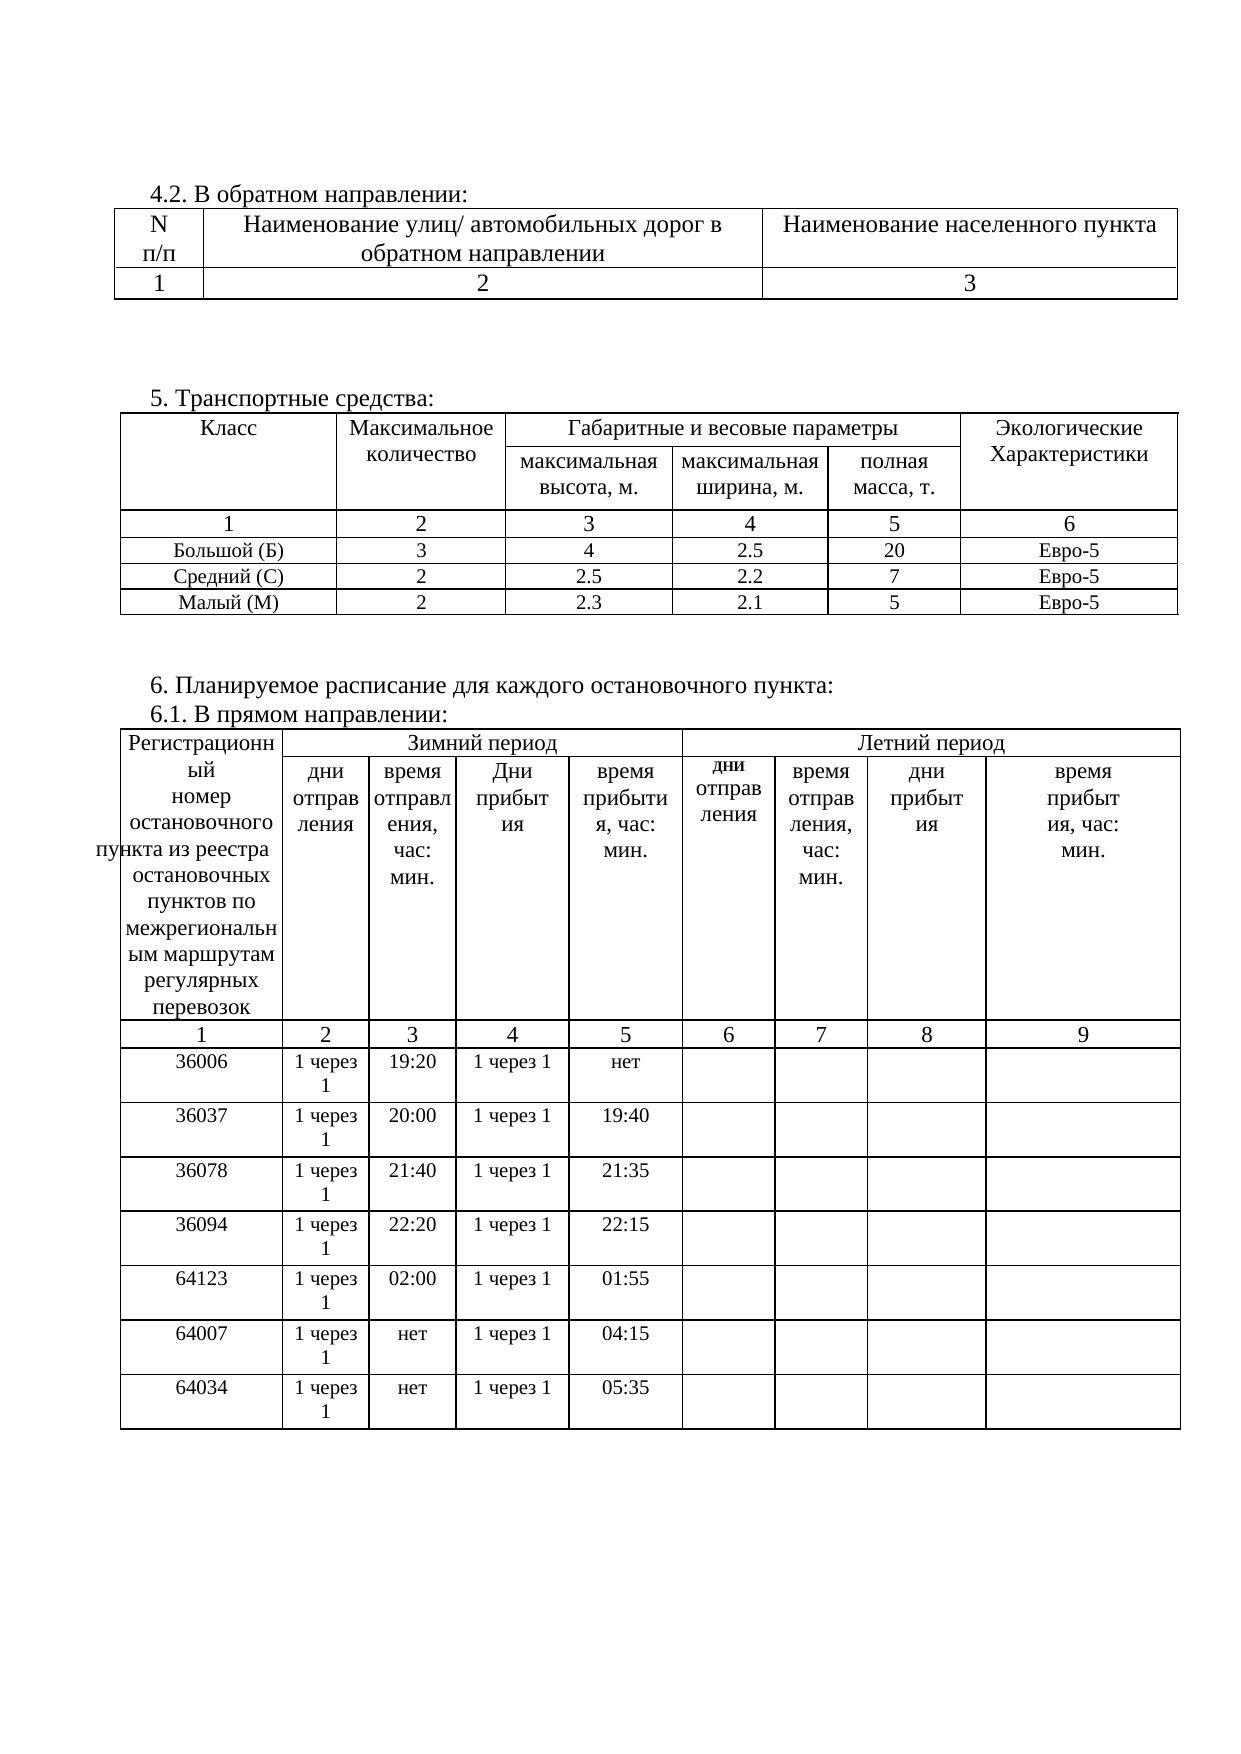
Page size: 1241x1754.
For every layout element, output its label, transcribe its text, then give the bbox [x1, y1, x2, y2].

table_cell [776, 1321, 867, 1373]
table_cell [987, 1375, 1180, 1428]
table_cell время отправл ения, час: мин. [370, 757, 455, 1019]
table_cell максимальная ширина, м. [673, 447, 827, 509]
table_cell 21:40 [370, 1158, 455, 1210]
table_cell 7 [829, 564, 960, 588]
table_header Наименование населенного пункта [763, 209, 1177, 267]
table_cell Евро-5 [961, 564, 1177, 588]
table_cell [987, 1103, 1180, 1156]
table_cell 19:40 [570, 1103, 682, 1156]
table_cell 1 через 1 [283, 1212, 368, 1265]
table_cell 04:15 [570, 1321, 682, 1373]
table_cell 3 [370, 1021, 455, 1047]
table_cell время прибыти я, час: мин. [570, 757, 682, 1019]
table_cell 01:55 [570, 1266, 682, 1319]
table_cell 1 через 1 [457, 1103, 568, 1156]
table_cell 1 [115, 268, 203, 298]
table_cell [987, 1321, 1180, 1373]
table_header Габаритные и весовые параметры [506, 414, 960, 446]
text 6.1. В прямом направлении: [150, 699, 1090, 728]
table_cell максимальная высота, м. [506, 447, 672, 509]
table_cell Евро-5 [961, 538, 1177, 562]
table_cell [683, 1103, 774, 1156]
table_cell нет [570, 1049, 682, 1102]
table_cell 64123 [121, 1266, 282, 1319]
table_cell 2 [283, 1021, 368, 1047]
table_cell [987, 1266, 1180, 1319]
table_cell 36006 [121, 1049, 282, 1102]
table_cell 5 [829, 590, 960, 614]
table_cell 02:00 [370, 1266, 455, 1319]
table_cell 5 [570, 1021, 682, 1047]
table_cell 1 через 1 [457, 1158, 568, 1210]
table_cell [776, 1158, 867, 1210]
table_cell 05:35 [570, 1375, 682, 1428]
table_cell [868, 1158, 985, 1210]
table_cell ДНИ отправ ления [683, 757, 774, 1019]
text 6. Планируемое расписание для каждого остановочного пункта: [150, 670, 1090, 699]
table_cell [868, 1049, 985, 1102]
table_cell [776, 1375, 867, 1428]
table_cell 36094 [121, 1212, 282, 1265]
table_cell дни отправ ления [283, 757, 368, 1019]
table_cell 2.5 [506, 564, 672, 588]
table_cell 1 [121, 511, 336, 537]
table_cell [683, 1158, 774, 1210]
table_cell 20 [829, 538, 960, 562]
table_cell [987, 1158, 1180, 1210]
table_header Регистрационный номер остановочного пункта из реестра остановочных пунктов по межрегиональным маршрутам регулярных перевозок [121, 730, 282, 1019]
table_cell 1 через 1 [457, 1049, 568, 1102]
table_cell 1 через 1 [457, 1321, 568, 1373]
table_cell 22:20 [370, 1212, 455, 1265]
table_cell 2.2 [673, 564, 827, 588]
table_cell 4 [457, 1021, 568, 1047]
table_cell дни прибыт ия [868, 757, 985, 1019]
table_header Летний период [683, 730, 1180, 756]
table_cell 4 [673, 511, 827, 537]
table_cell 64034 [121, 1375, 282, 1428]
text 4.2. В обратном направлении: [150, 179, 1090, 207]
table_cell [987, 1049, 1180, 1102]
table_cell 3 [763, 267, 1177, 298]
table_cell 22:15 [570, 1212, 682, 1265]
table_cell [683, 1375, 774, 1428]
table_cell 2 [337, 590, 505, 614]
table_cell 36037 [121, 1103, 282, 1156]
table_cell Дни прибыт ия [457, 757, 568, 1019]
table_cell 1 через 1 [283, 1103, 368, 1156]
table_cell [776, 1266, 867, 1319]
table_cell 1 через 1 [283, 1375, 368, 1428]
table_cell полная масса, т. [829, 447, 960, 509]
table_cell Большой (Б) [121, 538, 336, 562]
table_cell 3 [337, 538, 505, 562]
table_cell [776, 1212, 867, 1265]
table_cell 1 через 1 [283, 1158, 368, 1210]
table_header Зимний период [283, 730, 682, 756]
table_cell 1 через 1 [457, 1375, 568, 1428]
table_cell [683, 1049, 774, 1102]
table_cell 1 через 1 [283, 1266, 368, 1319]
table_cell 20:00 [370, 1103, 455, 1156]
table_cell [868, 1375, 985, 1428]
table_cell 36078 [121, 1158, 282, 1210]
table_cell 2 [337, 564, 505, 588]
table_cell 21:35 [570, 1158, 682, 1210]
table_cell [776, 1049, 867, 1102]
table_cell [683, 1212, 774, 1265]
table_header Максимальное количество [337, 414, 505, 509]
table_header Экологические Характеристики [961, 414, 1177, 509]
table_cell 19:20 [370, 1049, 455, 1102]
table_cell 2 [204, 268, 762, 298]
table_cell [776, 1103, 867, 1156]
table_cell [868, 1321, 985, 1373]
table_cell 2 [337, 511, 505, 537]
text 5. Транспортные средства: [150, 383, 1090, 412]
table_cell 5 [829, 511, 960, 537]
table_cell 1 через 1 [457, 1212, 568, 1265]
table_cell Средний (С) [121, 564, 336, 588]
table_cell нет [370, 1375, 455, 1428]
table_cell 2.3 [506, 590, 672, 614]
table_cell [683, 1321, 774, 1373]
table_cell [868, 1212, 985, 1265]
table_cell 64007 [121, 1321, 282, 1373]
table_cell Евро-5 [961, 590, 1177, 614]
table_cell 1 через 1 [283, 1049, 368, 1102]
table_cell [868, 1266, 985, 1319]
table_cell 1 [121, 1021, 282, 1047]
table_cell 2.5 [673, 538, 827, 562]
table_cell 9 [987, 1021, 1180, 1047]
table_cell 7 [776, 1021, 867, 1047]
table_cell время отправ ления, час: мин. [776, 757, 867, 1019]
table_cell 2.1 [673, 590, 827, 614]
table_cell 6 [683, 1021, 774, 1047]
table_cell [683, 1266, 774, 1319]
table_cell 1 через 1 [457, 1266, 568, 1319]
table_cell 4 [506, 538, 672, 562]
table_cell [987, 1212, 1180, 1265]
table_cell [868, 1103, 985, 1156]
table_cell 3 [506, 511, 672, 537]
table_cell 8 [868, 1021, 985, 1047]
table_cell нет [370, 1321, 455, 1373]
table_header Наименование улиц/ автомобильных дорог в обратном направлении [204, 209, 762, 267]
table_header N п/п [115, 209, 203, 267]
table_cell 6 [961, 511, 1177, 537]
table_cell 1 через 1 [283, 1321, 368, 1373]
table_header Класс [121, 414, 336, 509]
table_cell Малый (М) [121, 590, 336, 614]
table_cell время прибыт ия, час: мин. [987, 757, 1180, 1019]
